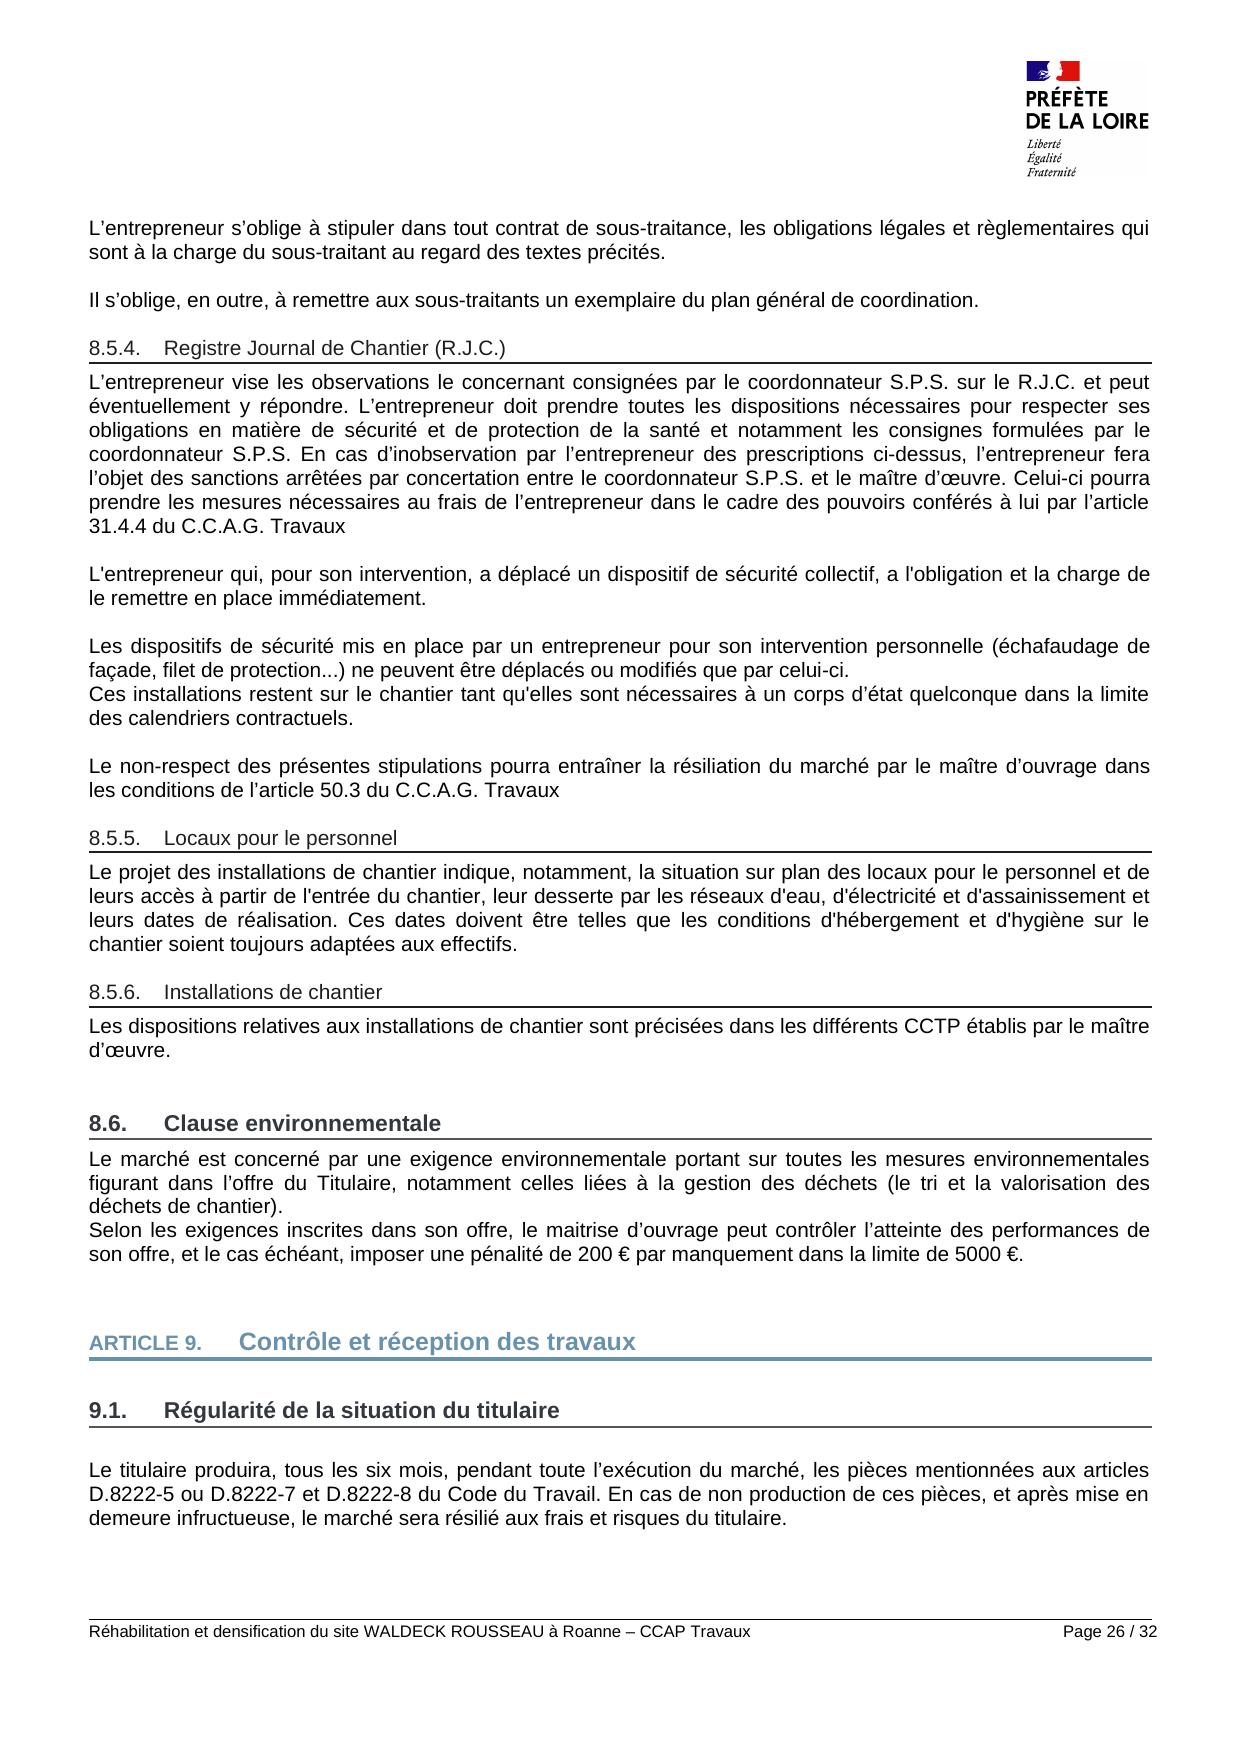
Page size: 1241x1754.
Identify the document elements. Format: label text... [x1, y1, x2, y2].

subtitle Installations de chantier [89, 979, 1152, 1006]
subtitle Locaux pour le personnel [89, 825, 1152, 851]
text Le marché est concerné par une exigence environnementale portant sur toutes les mesures environnementales figurant dans l’offre du Titulaire, notamment celles liées à la gestion des déchets (le tri et la valorisation des déchets de chantier). [89, 1146, 1152, 1218]
subtitle Clause environnementale [89, 1110, 1152, 1138]
text L'entrepreneur qui, pour son intervention, a déplacé un dispositif de sécurité collectif, a l'obligation et la charge de le remettre en place immédiatement. [89, 562, 1152, 610]
text Le titulaire produira, tous les six mois, pendant toute l’exécution du marché, les pièces mentionnées aux articles D.8222-5 ou D.8222-7 et D.8222-8 du Code du Travail. En cas de non production de ces pièces, et après mise en demeure infructueuse, le marché sera résilié aux frais et risques du titulaire. [89, 1458, 1152, 1530]
text Selon les exigences inscrites dans son offre, le maitrise d’ouvrage peut contrôler l’atteinte des performances de son offre, et le cas échéant, imposer une pénalité de 200 € par manquement dans la limite de 5000 €. [89, 1218, 1152, 1266]
text Les dispositions relatives aux installations de chantier sont précisées dans les différents CCTP établis par le maître d’œuvre. [89, 1014, 1152, 1062]
subtitle Registre Journal de Chantier (R.J.C.) [89, 336, 1152, 362]
subtitle Contrôle et réception des travaux [89, 1327, 1152, 1357]
text Ces installations restent sur le chantier tant qu'elles sont nécessaires à un corps d’état quelconque dans la limite des calendriers contractuels. [89, 682, 1152, 729]
text Il s’oblige, en outre, à remettre aux sous-traitants un exemplaire du plan général de coordination. [89, 288, 1152, 312]
text Le non-respect des présentes stipulations pourra entraîner la résiliation du marché par le maître d’ouvrage dans les conditions de l’article 50.3 du C.C.A.G. Travaux [89, 753, 1152, 801]
picture [1026, 61, 1149, 177]
text Le projet des installations de chantier indique, notamment, la situation sur plan des locaux pour le personnel et de leurs accès à partir de l'entrée du chantier, leur desserte par les réseaux d'eau, d'électricité et d'assainissement et leurs dates de réalisation. Ces dates doivent être telles que les conditions d'hébergement et d'hygiène sur le chantier soient toujours adaptées aux effectifs. [89, 860, 1152, 956]
text L’entrepreneur s’oblige à stipuler dans tout contrat de sous-traitance, les obligations légales et règlementaires qui sont à la charge du sous-traitant au regard des textes précités. [89, 216, 1152, 264]
text Les dispositifs de sécurité mis en place par un entrepreneur pour son intervention personnelle (échafaudage de façade, filet de protection...) ne peuvent être déplacés ou modifiés que par celui-ci. [89, 634, 1152, 682]
subtitle Régularité de la situation du titulaire [89, 1397, 1152, 1426]
text L’entrepreneur vise les observations le concernant consignées par le coordonnateur S.P.S. sur le R.J.C. et peut éventuellement y répondre. L’entrepreneur doit prendre toutes les dispositions nécessaires pour respecter ses obligations en matière de sécurité et de protection de la santé et notamment les consignes formulées par le coordonnateur S.P.S. En cas d’inobservation par l’entrepreneur des prescriptions ci-dessus, l’entrepreneur fera l’objet des sanctions arrêtées par concertation entre le coordonnateur S.P.S. et le maître d’œuvre. Celui-ci pourra prendre les mesures nécessaires au frais de l’entrepreneur dans le cadre des pouvoirs conférés à lui par l’article 31.4.4 du C.C.A.G. Travaux [89, 370, 1152, 538]
